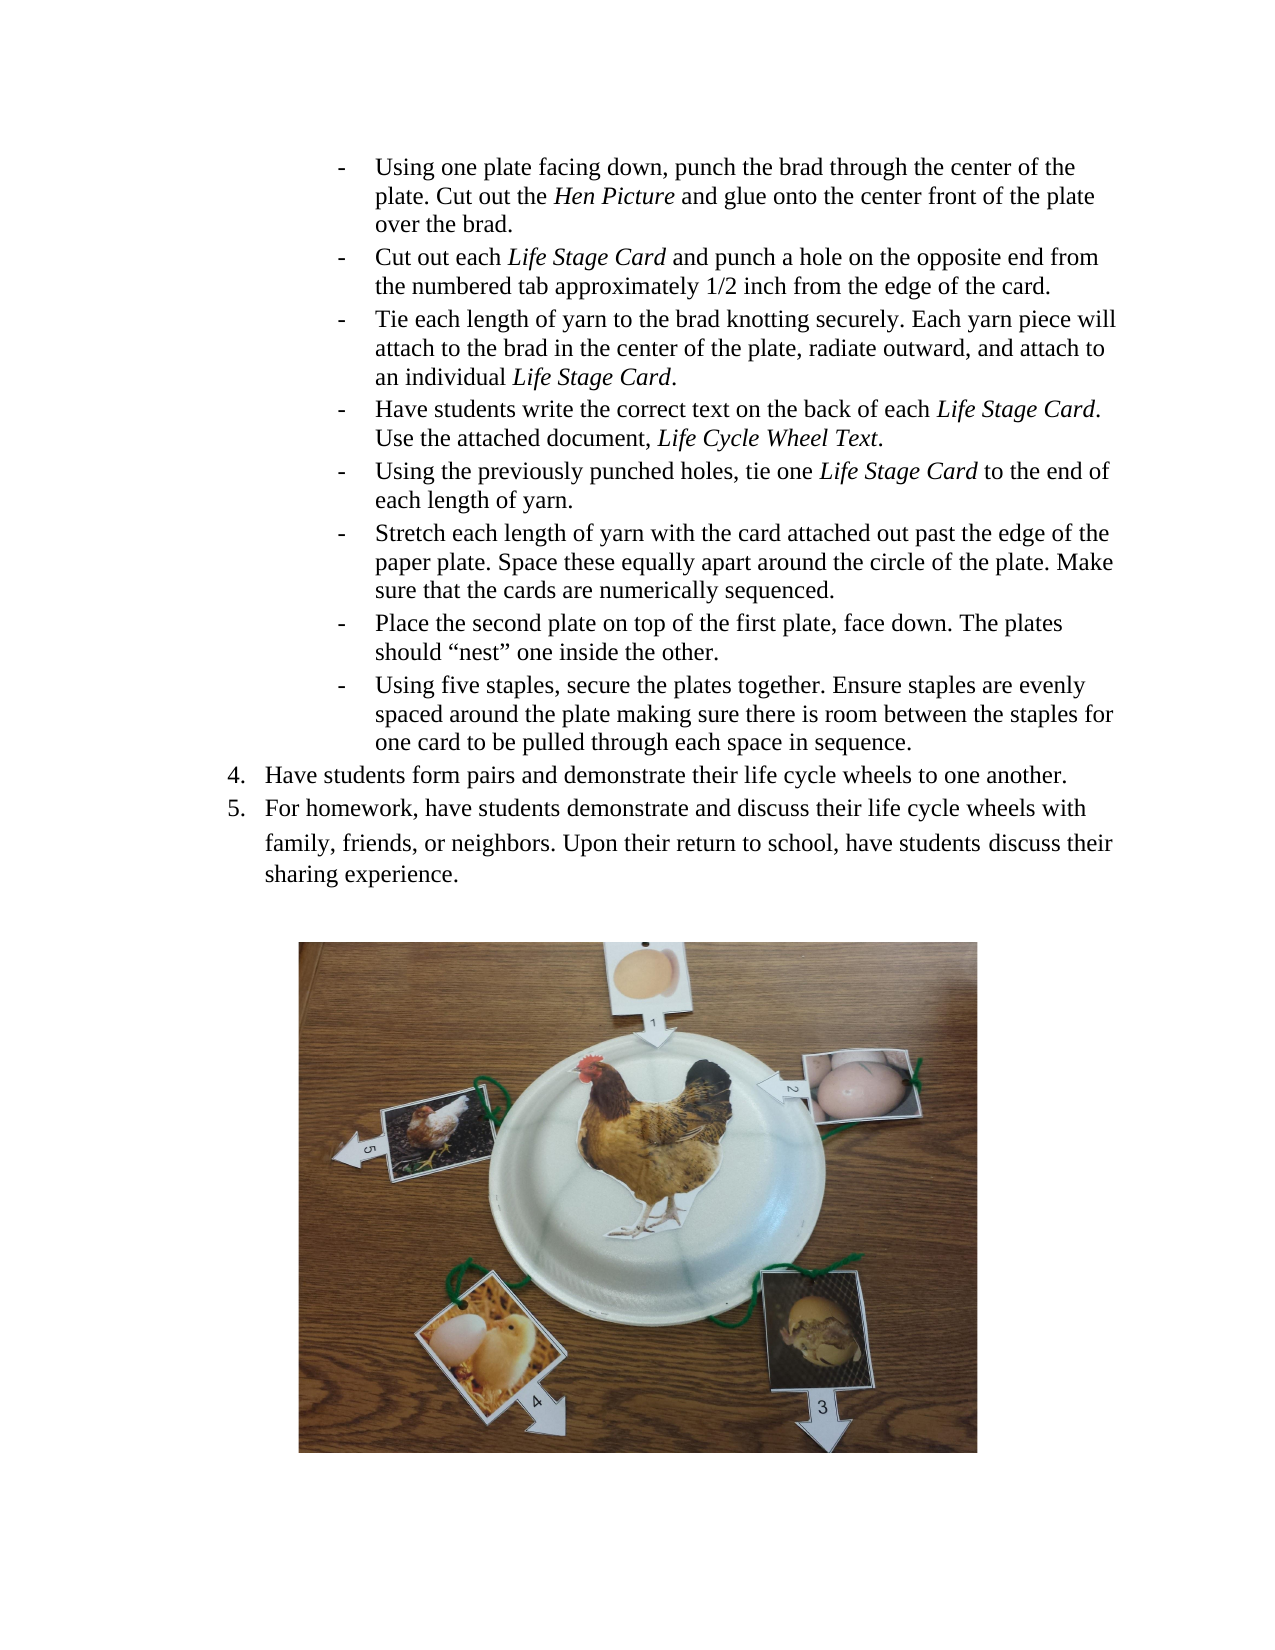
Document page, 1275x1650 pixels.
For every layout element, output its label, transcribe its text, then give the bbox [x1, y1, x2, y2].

list Using one plate facing down, punch the brad through the center of the plate. Cut out the Hen Picture and glue onto the center front of the plate over the brad. [337, 150, 1125, 240]
list Using five staples, secure the plates together. Ensure staples are evenly spaced around the plate making sure there is room between the staples for one card to be pulled through each space in sequence. [337, 668, 1125, 758]
list Have students write the correct text on the back of each Life Stage Card. Use the attached document, Life Cycle Wheel Text. [337, 392, 1125, 454]
list Place the second plate on top of the first plate, face down. The plates should “nest” one inside the other. [337, 606, 1125, 668]
list Using the previously punched holes, tie one Life Stage Card to the end of each length of yarn. [337, 454, 1125, 516]
list Cut out each Life Stage Card and punch a hole on the opposite end from the numbered tab approximately 1/2 inch from the edge of the card. [337, 240, 1125, 302]
picture [298, 942, 978, 1453]
list Have students form pairs and demonstrate their life cycle wheels to one another. [227, 758, 1125, 791]
list For homework, have students demonstrate and discuss their life cycle wheels with family, friends, or neighbors. Upon their return to school, have students discuss their sharing experience. [227, 791, 1125, 890]
list Stretch each length of yarn with the card attached out past the edge of the paper plate. Space these equally apart around the circle of the plate. Make sure that the cards are numerically sequenced. [337, 516, 1125, 606]
list Tie each length of yarn to the brad knotting securely. Each yarn piece will attach to the brad in the center of the plate, radiate outward, and attach to an individual Life Stage Card. [337, 302, 1125, 392]
